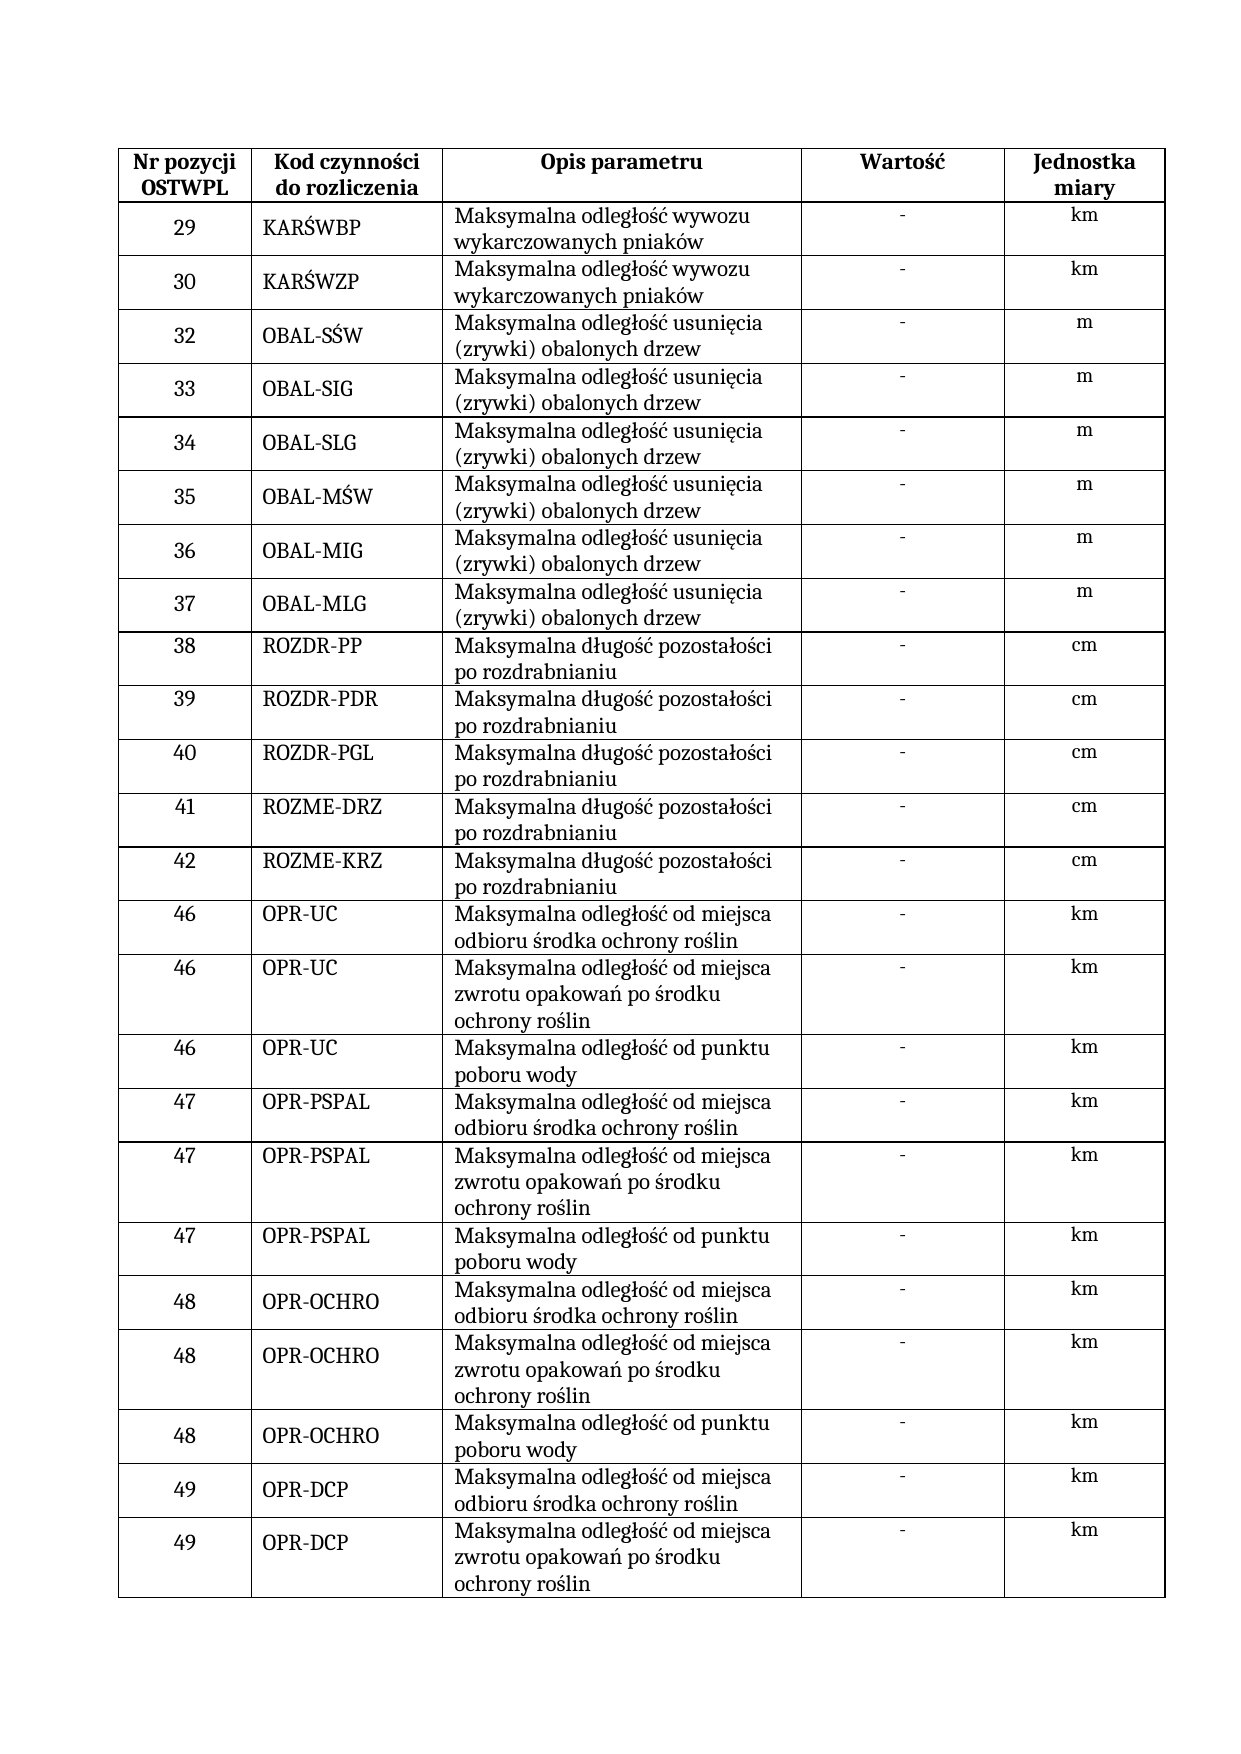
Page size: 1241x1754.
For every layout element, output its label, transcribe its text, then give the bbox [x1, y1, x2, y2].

table_cell km [1005, 1035, 1164, 1088]
table_cell 38 [119, 633, 251, 685]
table_cell - [802, 310, 1004, 363]
table_cell - [802, 1330, 1004, 1409]
table_cell 41 [119, 794, 251, 846]
table_cell ROZME-KRZ [252, 848, 442, 900]
table_cell 47 [119, 1089, 251, 1141]
table_cell OBAL-MŚW [252, 471, 442, 524]
table_cell 39 [119, 686, 251, 739]
table_cell OBAL-SIG [252, 364, 442, 416]
table_cell OPR-OCHRO [252, 1330, 442, 1409]
table_cell 35 [119, 471, 251, 524]
table_cell Maksymalna odległość od miejsca odbioru środka ochrony roślin [443, 1276, 801, 1329]
table_cell - [802, 1518, 1004, 1597]
table_cell Maksymalna odległość od miejsca zwrotu opakowań po środku ochrony roślin [443, 1330, 801, 1409]
table_cell m [1005, 579, 1164, 631]
table_cell 29 [119, 203, 251, 255]
table_cell ROZDR-PP [252, 633, 442, 685]
table_cell 46 [119, 1035, 251, 1088]
table_cell 47 [119, 1143, 251, 1222]
table_cell KARŚWBP [252, 203, 442, 255]
table_cell cm [1005, 740, 1164, 793]
table_cell - [802, 256, 1004, 309]
table_cell - [802, 686, 1004, 739]
table_cell OPR-DCP [252, 1464, 442, 1517]
table_cell 36 [119, 525, 251, 578]
table_cell OPR-UC [252, 955, 442, 1034]
table_cell - [802, 848, 1004, 900]
table_cell km [1005, 1410, 1164, 1463]
table_cell Maksymalna długość pozostałości po rozdrabnianiu [443, 740, 801, 793]
table_cell km [1005, 1143, 1164, 1222]
table_cell - [802, 1223, 1004, 1275]
table_cell cm [1005, 848, 1164, 900]
table_cell Maksymalna odległość usunięcia (zrywki) obalonych drzew [443, 471, 801, 524]
table_cell - [802, 1410, 1004, 1463]
table_cell OPR-PSPAL [252, 1143, 442, 1222]
table_cell - [802, 579, 1004, 631]
table_cell 47 [119, 1223, 251, 1275]
table_cell OPR-PSPAL [252, 1223, 442, 1275]
table_cell 48 [119, 1330, 251, 1409]
table_cell Maksymalna odległość od miejsca zwrotu opakowań po środku ochrony roślin [443, 1518, 801, 1597]
table_cell km [1005, 1223, 1164, 1275]
table_cell 46 [119, 955, 251, 1034]
table_cell Maksymalna odległość od punktu poboru wody [443, 1035, 801, 1088]
table_cell 40 [119, 740, 251, 793]
table_cell Maksymalna odległość usunięcia (zrywki) obalonych drzew [443, 525, 801, 578]
table_cell Maksymalna odległość od miejsca zwrotu opakowań po środku ochrony roślin [443, 955, 801, 1034]
table_cell 32 [119, 310, 251, 363]
table_cell 48 [119, 1410, 251, 1463]
table_cell km [1005, 901, 1164, 954]
table_cell 49 [119, 1464, 251, 1517]
table_cell - [802, 1143, 1004, 1222]
table_cell 49 [119, 1518, 251, 1597]
table_cell 37 [119, 579, 251, 631]
table_cell - [802, 203, 1004, 255]
table_cell OBAL-SLG [252, 418, 442, 470]
table_cell Maksymalna odległość od miejsca odbioru środka ochrony roślin [443, 1089, 801, 1141]
table_cell ROZDR-PDR [252, 686, 442, 739]
table_cell Maksymalna odległość usunięcia (zrywki) obalonych drzew [443, 364, 801, 416]
table_cell cm [1005, 633, 1164, 685]
table_cell 33 [119, 364, 251, 416]
table_cell - [802, 901, 1004, 954]
table_cell cm [1005, 794, 1164, 846]
table_cell - [802, 471, 1004, 524]
table_cell Maksymalna długość pozostałości po rozdrabnianiu [443, 633, 801, 685]
table_cell OBAL-MIG [252, 525, 442, 578]
table_cell OPR-PSPAL [252, 1089, 442, 1141]
table_cell Maksymalna odległość od miejsca odbioru środka ochrony roślin [443, 1464, 801, 1517]
table_cell - [802, 1035, 1004, 1088]
table_cell km [1005, 1276, 1164, 1329]
table_cell ROZDR-PGL [252, 740, 442, 793]
table_cell Maksymalna odległość usunięcia (zrywki) obalonych drzew [443, 579, 801, 631]
table_cell m [1005, 418, 1164, 470]
table_cell - [802, 633, 1004, 685]
table_cell OPR-UC [252, 1035, 442, 1088]
table_cell OPR-OCHRO [252, 1276, 442, 1329]
table_cell - [802, 364, 1004, 416]
table_cell m [1005, 471, 1164, 524]
table_cell Maksymalna odległość usunięcia (zrywki) obalonych drzew [443, 310, 801, 363]
table_cell 30 [119, 256, 251, 309]
table_cell Maksymalna odległość od miejsca odbioru środka ochrony roślin [443, 901, 801, 954]
table_cell - [802, 418, 1004, 470]
table_cell - [802, 955, 1004, 1034]
table_cell - [802, 794, 1004, 846]
table_header Kod czynności do rozliczenia [252, 149, 442, 201]
table_header Opis parametru [443, 149, 801, 201]
table_cell 42 [119, 848, 251, 900]
table_cell Maksymalna odległość usunięcia (zrywki) obalonych drzew [443, 418, 801, 470]
table_cell 46 [119, 901, 251, 954]
table_cell ROZME-DRZ [252, 794, 442, 846]
table_cell km [1005, 256, 1164, 309]
table_cell Maksymalna długość pozostałości po rozdrabnianiu [443, 794, 801, 846]
table_cell m [1005, 525, 1164, 578]
table_cell km [1005, 1518, 1164, 1597]
table_cell OBAL-SŚW [252, 310, 442, 363]
table_cell - [802, 740, 1004, 793]
table_header Nr pozycji OSTWPL [119, 149, 251, 201]
table_cell km [1005, 1089, 1164, 1141]
table_cell OPR-OCHRO [252, 1410, 442, 1463]
table_cell 48 [119, 1276, 251, 1329]
table_cell km [1005, 955, 1164, 1034]
table_cell Maksymalna odległość od miejsca zwrotu opakowań po środku ochrony roślin [443, 1143, 801, 1222]
table_cell - [802, 1276, 1004, 1329]
table_cell - [802, 525, 1004, 578]
table_cell m [1005, 310, 1164, 363]
table_cell 34 [119, 418, 251, 470]
table_cell - [802, 1464, 1004, 1517]
table_cell - [802, 1089, 1004, 1141]
table_cell OPR-UC [252, 901, 442, 954]
table_header Wartość [802, 149, 1004, 201]
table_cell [443, 203, 801, 255]
table_cell Maksymalna odległość od punktu poboru wody [443, 1410, 801, 1463]
table_cell km [1005, 1464, 1164, 1517]
table_cell OBAL-MLG [252, 579, 442, 631]
table_cell km [1005, 1330, 1164, 1409]
table_header Jednostka miary [1005, 149, 1164, 201]
table_cell KARŚWZP [252, 256, 442, 309]
table_cell m [1005, 364, 1164, 416]
table_cell Maksymalna długość pozostałości po rozdrabnianiu [443, 848, 801, 900]
table_cell cm [1005, 686, 1164, 739]
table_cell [443, 256, 801, 309]
table_cell Maksymalna długość pozostałości po rozdrabnianiu [443, 686, 801, 739]
table_cell Maksymalna odległość od punktu poboru wody [443, 1223, 801, 1275]
table_cell km [1005, 203, 1164, 255]
table_cell OPR-DCP [252, 1518, 442, 1597]
